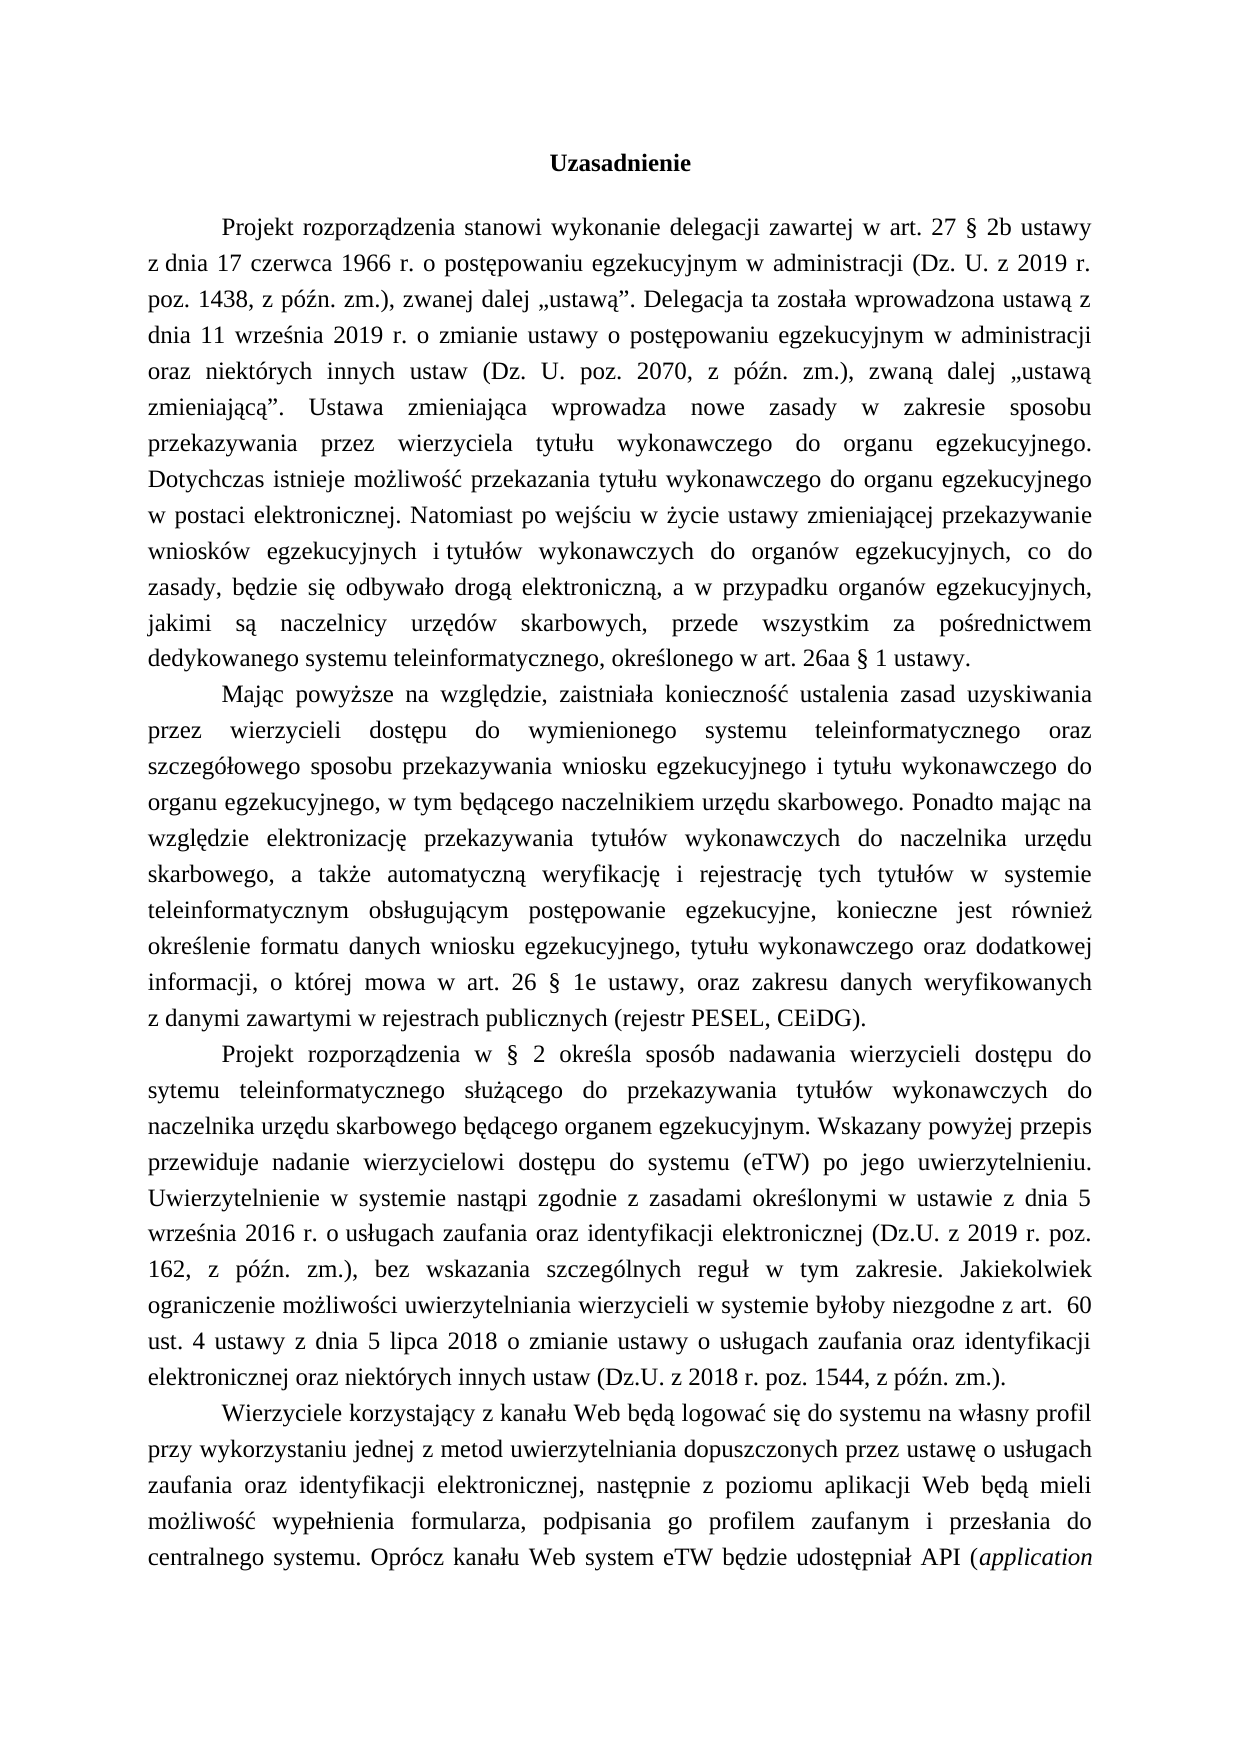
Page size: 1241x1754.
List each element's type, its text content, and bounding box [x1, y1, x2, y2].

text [148, 1398, 1093, 1578]
text Uzasadnienie [148, 148, 1093, 183]
text Projekt rozporządzenia w § 2 określa sposób nadawania wierzycieli dostępu do sytemu teleinformatycznego służącego do przekazywania tytułów wykonawczych do naczelnika urzędu skarbowego będącego organem egzekucyjnym. Wskazany powyżej przepis przewiduje nadanie wierzycielowi dostępu do systemu (eTW) po jego uwierzytelnieniu. Uwierzytelnienie w systemie nastąpi zgodnie z zasadami określonymi w ustawie z dnia 5 września 2016 r. o usługach zaufania oraz identyfikacji elektronicznej (Dz.U. z 2019 r. poz. 162, z późn. zm.), bez wskazania szczególnych reguł w tym zakresie. Jakiekolwiek ograniczenie możliwości uwierzytelniania wierzycieli w systemie byłoby niezgodne z art. 60 ust. 4 ustawy z dnia 5 lipca 2018 o zmianie ustawy o usługach zaufania oraz identyfikacji elektronicznej oraz niektórych innych ustaw (Dz.U. z 2018 r. poz. 1544, z późn. zm.). [148, 1039, 1093, 1398]
text Projekt rozporządzenia stanowi wykonanie delegacji zawartej w art. 27 § 2b ustawy z dnia 17 czerwca 1966 r. o postępowaniu egzekucyjnym w administracji (Dz. U. z 2019 r. poz. 1438, z późn. zm.), zwanej dalej „ustawą”. Delegacja ta została wprowadzona ustawą z dnia 11 września 2019 r. o zmianie ustawy o postępowaniu egzekucyjnym w administracji oraz niektórych innych ustaw (Dz. U. poz. 2070, z późn. zm.), zwaną dalej „ustawą zmieniającą”. Ustawa zmieniająca wprowadza nowe zasady w zakresie sposobu przekazywania przez wierzyciela tytułu wykonawczego do organu egzekucyjnego. Dotychczas istnieje możliwość przekazania tytułu wykonawczego do organu egzekucyjnego w postaci elektronicznej. Natomiast po wejściu w życie ustawy zmieniającej przekazywanie wniosków egzekucyjnych i tytułów wykonawczych do organów egzekucyjnych, co do zasady, będzie się odbywało drogą elektroniczną, a w przypadku organów egzekucyjnych, jakimi są naczelnicy urzędów skarbowych, przede wszystkim za pośrednictwem dedykowanego systemu teleinformatycznego, określonego w art. 26aa § 1 ustawy. [148, 212, 1093, 679]
text Mając powyższe na względzie, zaistniała konieczność ustalenia zasad uzyskiwania przez wierzycieli dostępu do wymienionego systemu teleinformatycznego oraz szczegółowego sposobu przekazywania wniosku egzekucyjnego i tytułu wykonawczego do organu egzekucyjnego, w tym będącego naczelnikiem urzędu skarbowego. Ponadto mając na względzie elektronizację przekazywania tytułów wykonawczych do naczelnika urzędu skarbowego, a także automatyczną weryfikację i rejestrację tych tytułów w systemie teleinformatycznym obsługującym postępowanie egzekucyjne, konieczne jest również określenie formatu danych wniosku egzekucyjnego, tytułu wykonawczego oraz dodatkowej informacji, o której mowa w art. 26 § 1e ustawy, oraz zakresu danych weryfikowanych z danymi zawartymi w rejestrach publicznych (rejestr PESEL, CEiDG). [148, 679, 1093, 1039]
